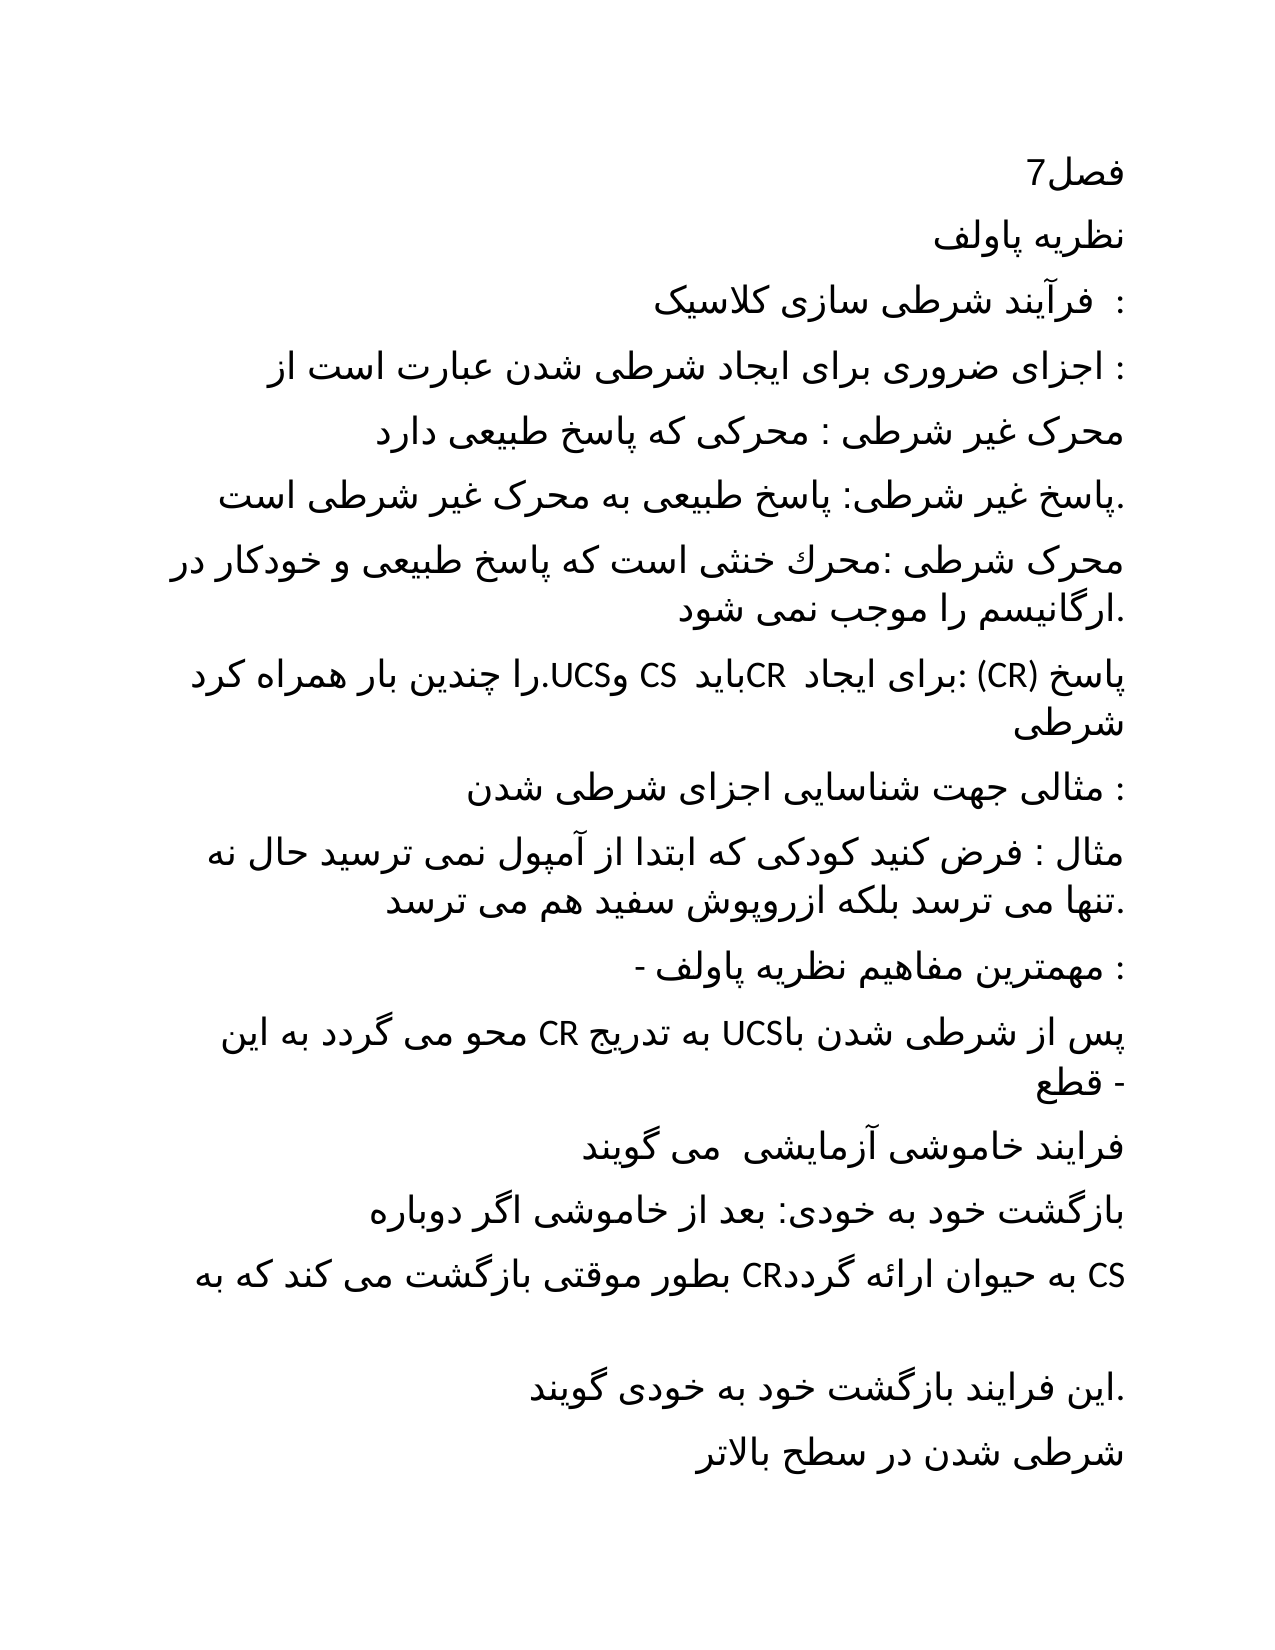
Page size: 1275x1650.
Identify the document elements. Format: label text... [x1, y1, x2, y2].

text این فرایند بازگشت خود به خودی گویند. [150, 1364, 1125, 1410]
text محرک شرطی :محرك خنثی است كه پاسخ طبیعی و خودكار در ارگانیسم را موجب نمی شود. [150, 538, 1125, 631]
text نظریه پاولف [150, 213, 1125, 257]
text پاسخ غیر شرطی: پاسخ طبیعی به محرک غیر شرطی است. [150, 472, 1125, 518]
text بطور موقتی بازگشت می كند كه به CRبه حیوان ارائه گردد CS [150, 1251, 1125, 1297]
text مثال : فرض كنید كودكی كه ابتدا از آمپول نمی ترسید حال نه تنها می ترسد بلكه ازروپوش سفید هم می ترسد. [150, 830, 1125, 922]
text - مهمترین مفاهیم نظریه پاولف : [150, 943, 1125, 989]
text اجزای ضروری برای ایجاد شرطی شدن عبارت است از : [150, 343, 1125, 389]
text مثالی جهت شناسایی اجزای شرطی شدن : [150, 764, 1125, 809]
text محرک غیر شرطی : محركی كه پاسخ طبیعی دارد [150, 409, 1125, 452]
text را چندین بار همراه كرد.UCSو CS بایدCR برای ایجاد: (CR) پاسخ شرطی [150, 651, 1125, 744]
text شرطی شدن در سطح بالاتر [150, 1430, 1125, 1473]
text فرایند خاموشی آزمایشی می گویند [150, 1124, 1125, 1168]
text فصل7 [150, 150, 1125, 193]
text محو می گردد به این CR به تدریج UCSپس از شرطی شدن با قطع - [150, 1009, 1125, 1104]
text فرآیند شرطی سازی كلاسیک : [150, 277, 1125, 322]
text بازگشت خود به خودی: بعد از خاموشی اگر دوباره [150, 1188, 1125, 1231]
